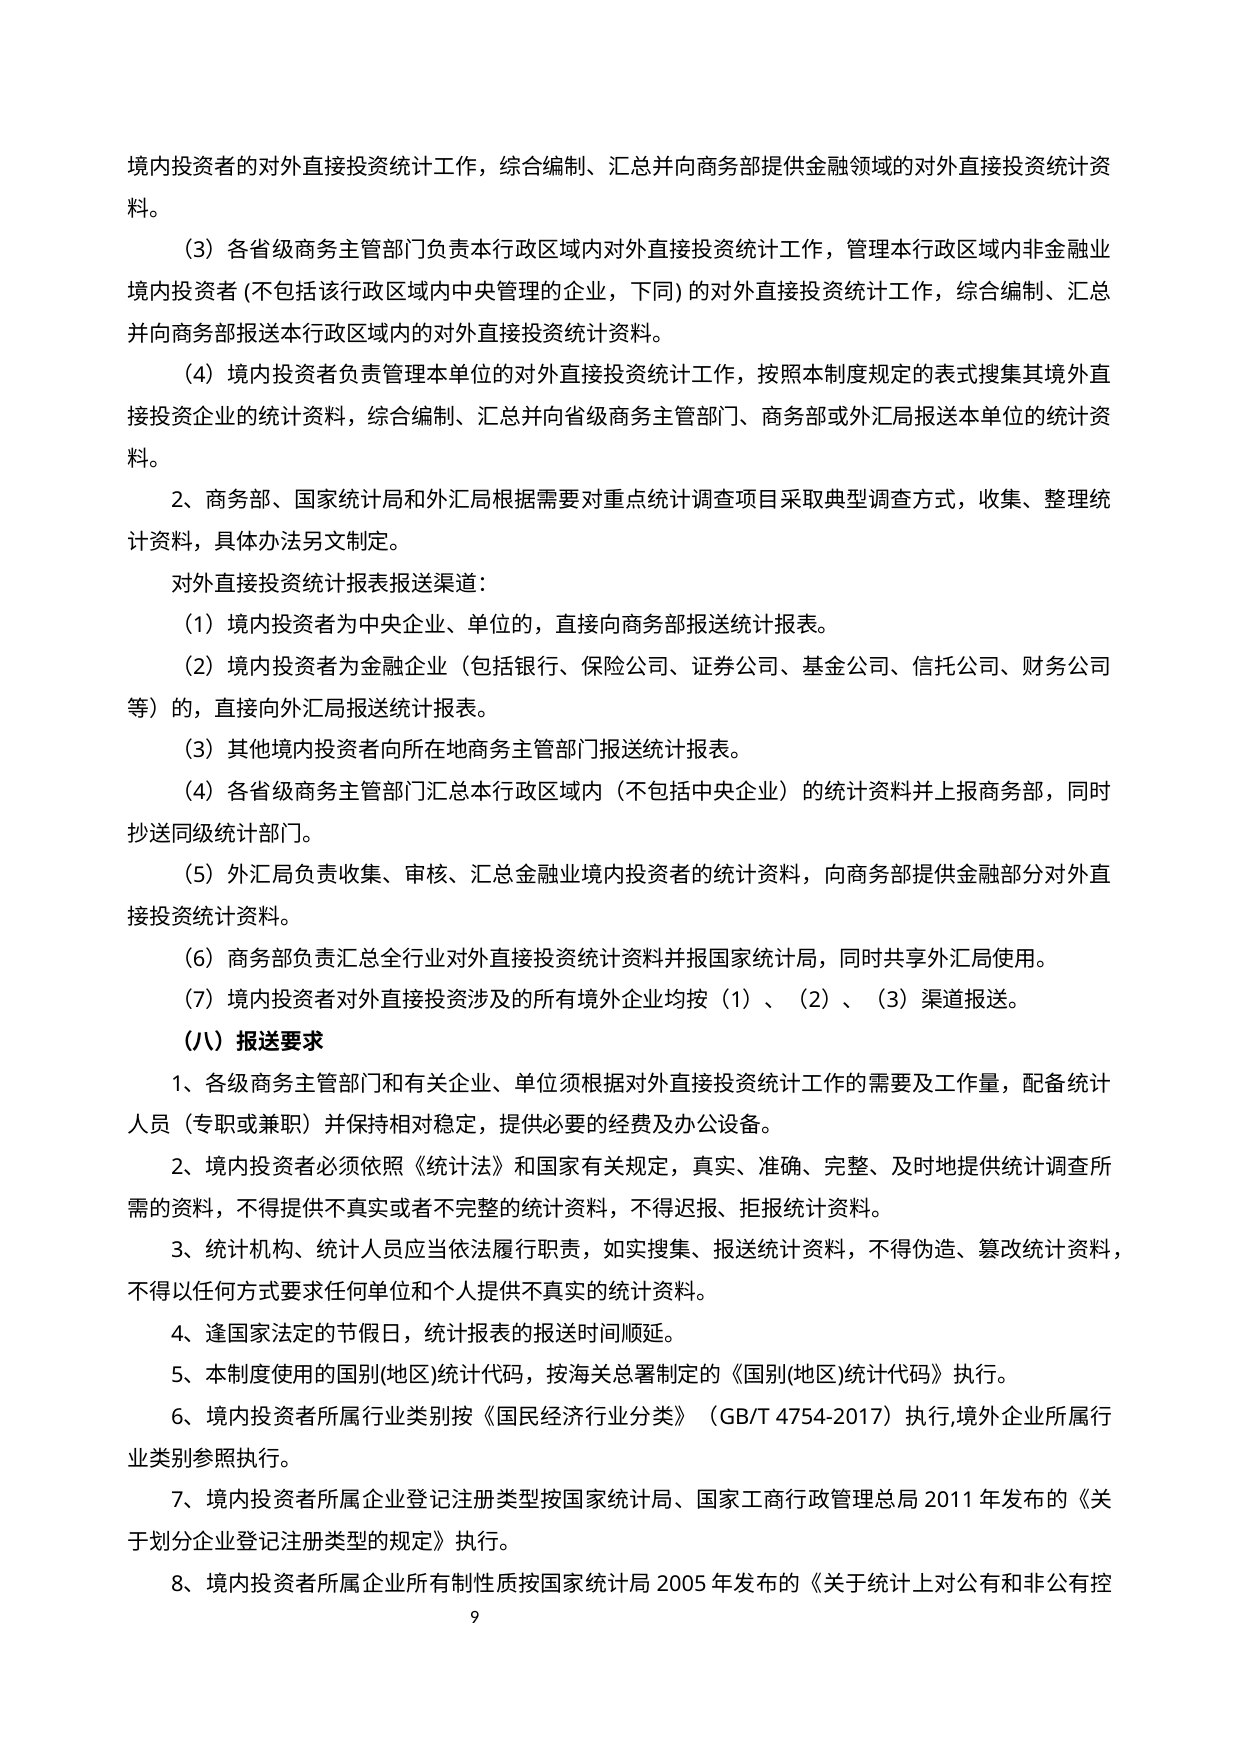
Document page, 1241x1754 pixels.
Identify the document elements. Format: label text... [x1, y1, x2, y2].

text （3）各省级商务主管部门负责本行政区域内对外直接投资统计工作，管理本行政区域内非金融业境内投资者 (不包括该行政区域内中央管理的企业，下同) 的对外直接投资统计工作，综合编制、汇总并向商务部报送本行政区域内的对外直接投资统计资料。 [127, 222, 1112, 347]
text （5）外汇局负责收集、审核、汇总金融业境内投资者的统计资料，向商务部提供金融部分对外直接投资统计资料。 [127, 847, 1112, 931]
text （1）境内投资者为中央企业、单位的，直接向商务部报送统计报表。 [127, 597, 1112, 639]
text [127, 139, 1112, 222]
text （6）商务部负责汇总全行业对外直接投资统计资料并报国家统计局，同时共享外汇局使用。 [127, 931, 1112, 972]
text 6、境内投资者所属行业类别按《国民经济行业分类》（GB/T 4754-2017）执行,境外企业所属行业类别参照执行。 [127, 1389, 1112, 1472]
text 1、各级商务主管部门和有关企业、单位须根据对外直接投资统计工作的需要及工作量，配备统计人员（专职或兼职）并保持相对稳定，提供必要的经费及办公设备。 [127, 1056, 1112, 1139]
text 3、统计机构、统计人员应当依法履行职责，如实搜集、报送统计资料，不得伪造、篡改统计资料，不得以任何方式要求任何单位和个人提供不真实的统计资料。 [127, 1222, 1112, 1306]
text 2、商务部、国家统计局和外汇局根据需要对重点统计调查项目采取典型调查方式，收集、整理统计资料，具体办法另文制定。 [127, 472, 1112, 556]
text （3）其他境内投资者向所在地商务主管部门报送统计报表。 [127, 722, 1112, 764]
text （7）境内投资者对外直接投资涉及的所有境外企业均按（1）、（2）、（3）渠道报送。 [127, 972, 1112, 1014]
text （4）各省级商务主管部门汇总本行政区域内（不包括中央企业）的统计资料并上报商务部，同时抄送同级统计部门。 [127, 764, 1112, 847]
text （2）境内投资者为金融企业（包括银行、保险公司、证券公司、基金公司、信托公司、财务公司等）的，直接向外汇局报送统计报表。 [127, 639, 1112, 722]
text （八）报送要求 [127, 1014, 1112, 1056]
text 7、境内投资者所属企业登记注册类型按国家统计局、国家工商行政管理总局2011年发布的《关于划分企业登记注册类型的规定》执行。 [127, 1472, 1112, 1556]
text 对外直接投资统计报表报送渠道： [127, 556, 1112, 597]
text 2、境内投资者必须依照《统计法》和国家有关规定，真实、准确、完整、及时地提供统计调查所需的资料，不得提供不真实或者不完整的统计资料，不得迟报、拒报统计资料。 [127, 1139, 1112, 1222]
text （4）境内投资者负责管理本单位的对外直接投资统计工作，按照本制度规定的表式搜集其境外直接投资企业的统计资料，综合编制、汇总并向省级商务主管部门、商务部或外汇局报送本单位的统计资料。 [127, 347, 1112, 472]
text 4、逢国家法定的节假日，统计报表的报送时间顺延。 [127, 1306, 1112, 1347]
text 5、本制度使用的国别(地区)统计代码，按海关总署制定的《国别(地区)统计代码》执行。 [127, 1347, 1112, 1389]
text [127, 1556, 1112, 1597]
